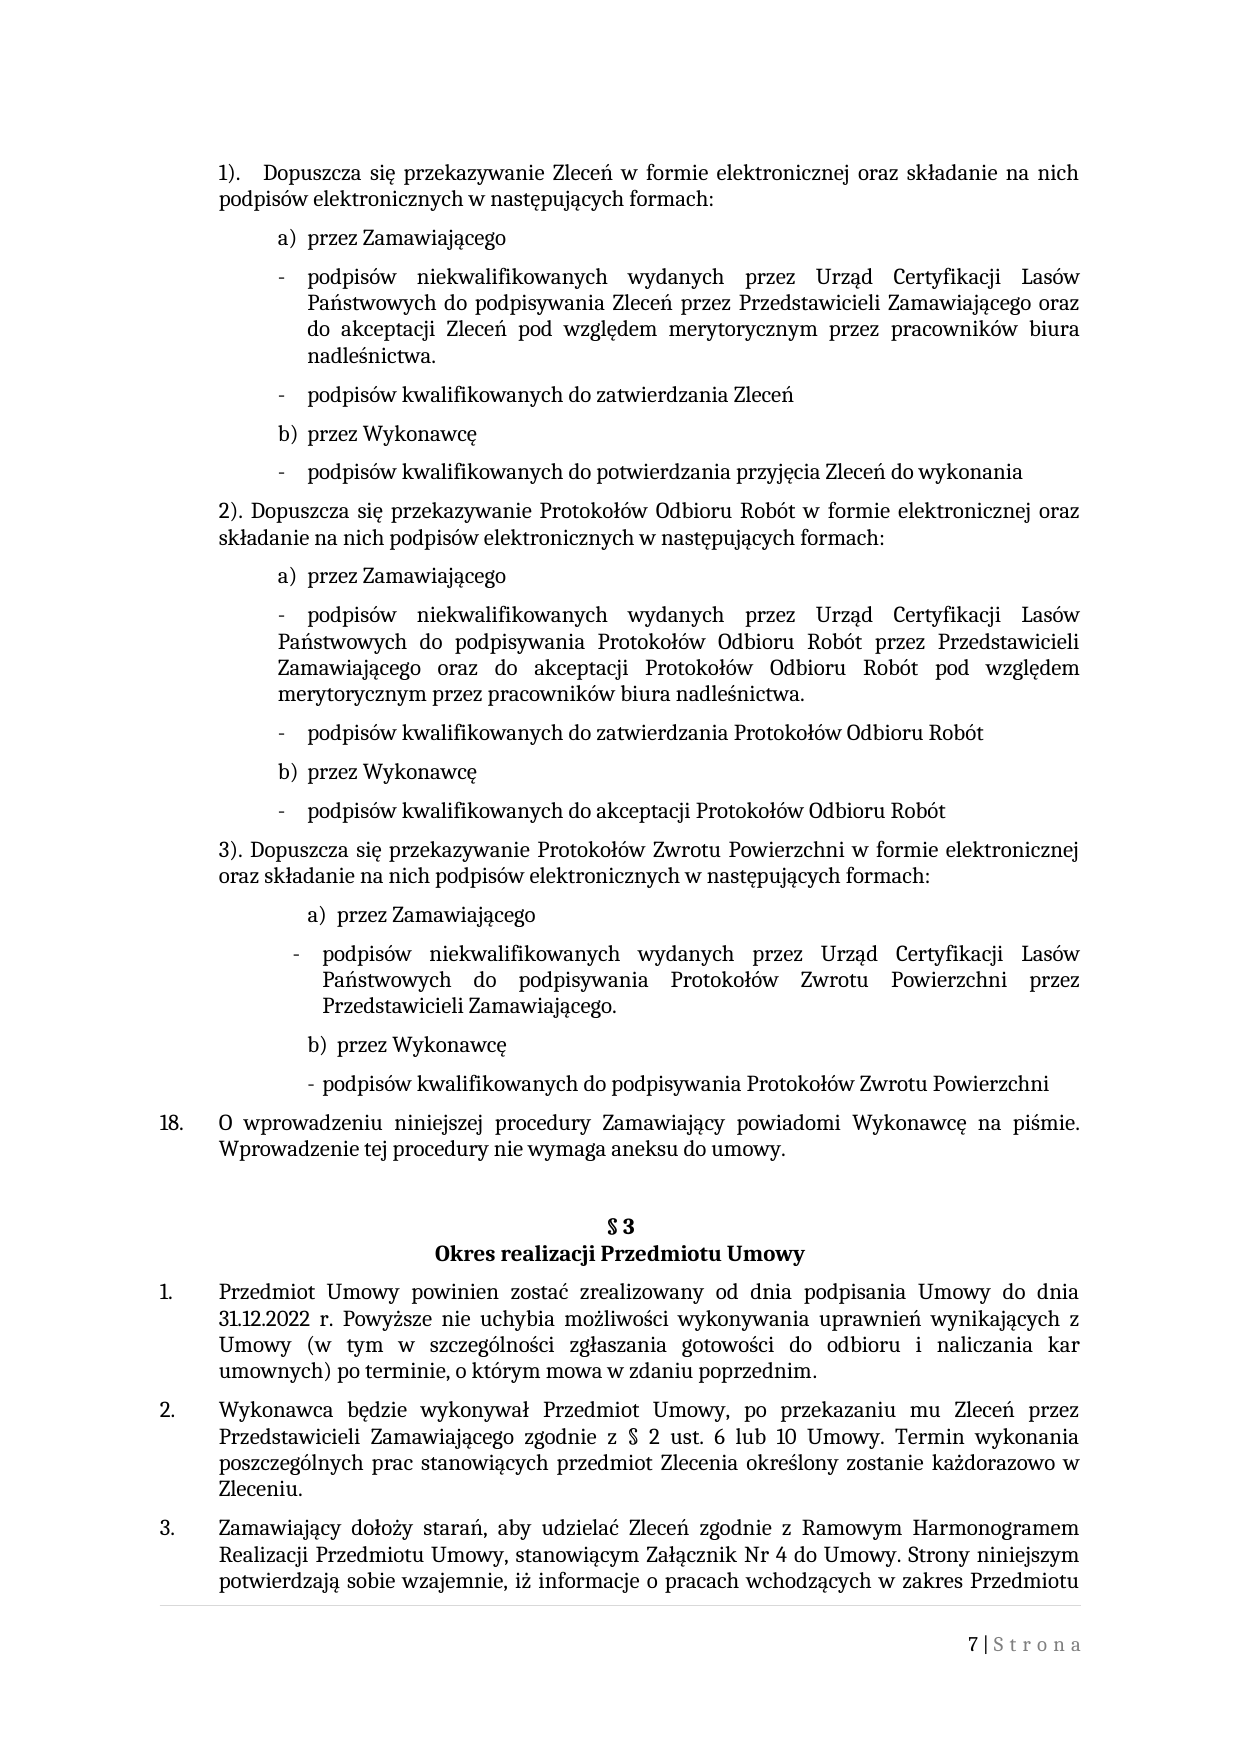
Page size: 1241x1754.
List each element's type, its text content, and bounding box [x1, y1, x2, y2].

text § 3 Okres realizacji Przedmiotu Umowy [159, 1214, 1081, 1267]
text - podpisów kwalifikowanych do zatwierdzania Zleceń [218, 381, 1081, 408]
list Przedmiot Umowy powinien zostać zrealizowany od dnia podpisania Umowy do dnia 31.12.2022 r. Powyższe nie uchybia możliwości wykonywania uprawnień wynikających z Umowy (w tym w szczególności zgłaszania gotowości do odbioru i naliczania kar umownych) po terminie, o którym mowa w zdaniu poprzednim. [159, 1279, 1081, 1384]
text 2). Dopuszcza się przekazywanie Protokołów Odbioru Robót w formie elektronicznej oraz składanie na nich podpisów elektronicznych w następujących formach: [218, 498, 1081, 551]
text a) przez Zamawiającego [233, 902, 1081, 928]
list Wykonawca będzie wykonywał Przedmiot Umowy, po przekazaniu mu Zleceń przez Przedstawicieli Zamawiającego zgodnie z § 2 ust. 6 lub 10 Umowy. Termin wykonania poszczególnych prac stanowiących przedmiot Zlecenia określony zostanie każdorazowo w Zleceniu. [159, 1397, 1081, 1502]
text b) przez Wykonawcę [218, 420, 1081, 447]
text - podpisów niekwalifikowanych wydanych przez Urząd Certyfikacji Lasów Państwowych do podpisywania Zleceń przez Przedstawicieli Zamawiającego oraz do akceptacji Zleceń pod względem merytorycznym przez pracowników biura nadleśnictwa. [233, 263, 1081, 369]
text b) przez Wykonawcę [218, 759, 1081, 785]
text - podpisów kwalifikowanych do potwierdzania przyjęcia Zleceń do wykonania [218, 459, 1081, 486]
text - podpisów kwalifikowanych do akceptacji Protokołów Odbioru Robót [218, 798, 1081, 824]
text a) przez Zamawiającego [218, 225, 1081, 251]
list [159, 1515, 1081, 1594]
text - podpisów niekwalifikowanych wydanych przez Urząd Certyfikacji Lasów Państwowych do podpisywania Protokołów Zwrotu Powierzchni przez Przedstawicieli Zamawiającego. [292, 941, 1081, 1020]
text - podpisów niekwalifikowanych wydanych przez Urząd Certyfikacji Lasów Państwowych do podpisywania Protokołów Odbioru Robót przez Przedstawicieli Zamawiającego oraz do akceptacji Protokołów Odbioru Robót pod względem merytorycznym przez pracowników biura nadleśnictwa. [233, 602, 1081, 707]
text 3). Dopuszcza się przekazywanie Protokołów Zwrotu Powierzchni w formie elektronicznej oraz składanie na nich podpisów elektronicznych w następujących formach: [218, 837, 1081, 889]
text 1). Dopuszcza się przekazywanie Zleceń w formie elektronicznej oraz składanie na nich podpisów elektronicznych w następujących formach: [218, 159, 1081, 212]
text a) przez Zamawiającego [218, 563, 1081, 589]
text b) przez Wykonawcę [278, 1032, 1081, 1058]
text 18. O wprowadzeniu niniejszej procedury Zamawiający powiadomi Wykonawcę na piśmie. Wprowadzenie tej procedury nie wymaga aneksu do umowy. [159, 1110, 1081, 1163]
text - podpisów kwalifikowanych do zatwierdzania Protokołów Odbioru Robót [218, 720, 1081, 746]
text - podpisów kwalifikowanych do podpisywania Protokołów Zwrotu Powierzchni [307, 1071, 1081, 1097]
